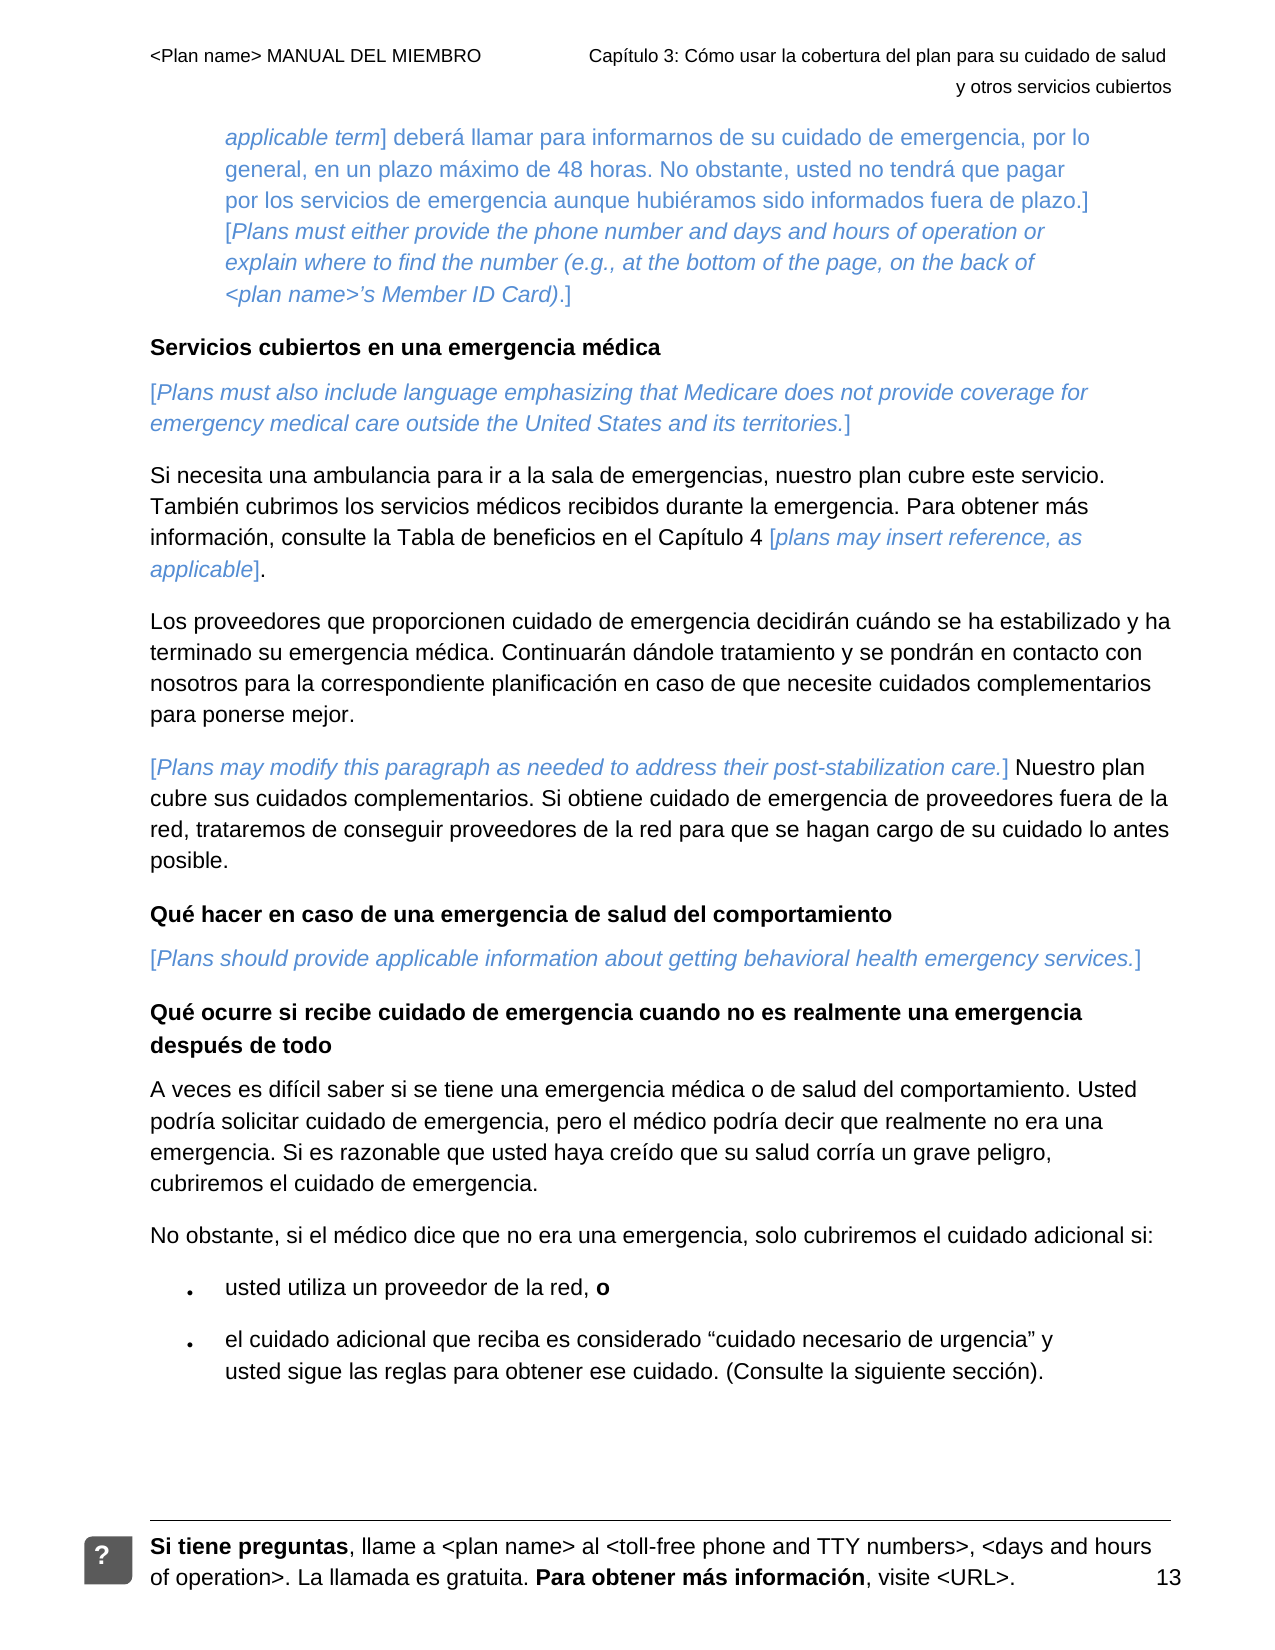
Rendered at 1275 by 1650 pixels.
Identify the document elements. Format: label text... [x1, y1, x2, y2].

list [187, 121, 1096, 308]
text [Plans may modify this paragraph as needed to address their post-stabilization care.] Nuestro plan cubre sus cuidados complementarios. Si obtiene cuidado de emergencia de proveedores fuera de la red, trataremos de conseguir proveedores de la red para que se hagan cargo de su cuidado lo antes posible. [150, 750, 1171, 875]
text [Plans must also include language emphasizing that Medicare does not provide coverage for emergency medical care outside the United States and its territories.] [150, 375, 1171, 437]
text Si necesita una ambulancia para ir a la sala de emergencias, nuestro plan cubre este servicio. También cubrimos los servicios médicos recibidos durante la emergencia. Para obtener más información, consulte la Tabla de beneficios en el Capítulo 4 [plans may insert reference, as applicable]. [150, 458, 1171, 583]
text [Plans should provide applicable information about getting behavioral health emergency services.] [150, 942, 1171, 973]
text A veces es difícil saber si se tiene una emergencia médica o de salud del comportamiento. Usted podría solicitar cuidado de emergencia, pero el médico podría decir que realmente no era una emergencia. Si es razonable que usted haya creído que su salud corría un grave peligro, cubriremos el cuidado de emergencia. [150, 1073, 1171, 1198]
text No obstante, si el médico dice que no era una emergencia, solo cubriremos el cuidado adicional si: [150, 1219, 1171, 1250]
subtitle Servicios cubiertos en una emergencia médica [150, 329, 1096, 362]
text Los proveedores que proporcionen cuidado de emergencia decidirán cuándo se ha estabilizado y ha terminado su emergencia médica. Continuarán dándole tratamiento y se pondrán en contacto con nosotros para la correspondiente planificación en caso de que necesite cuidados complementarios para ponerse mejor. [150, 604, 1171, 729]
subtitle Qué ocurre si recibe cuidado de emergencia cuando no es realmente una emergencia después de todo [150, 994, 1096, 1060]
list usted utiliza un proveedor de la red, o [187, 1271, 1096, 1302]
list el cuidado adicional que reciba es considerado “cuidado necesario de urgencia” y usted sigue las reglas para obtener ese cuidado. (Consulte la siguiente sección). [187, 1323, 1096, 1385]
subtitle Qué hacer en caso de una emergencia de salud del comportamiento [150, 896, 1096, 929]
